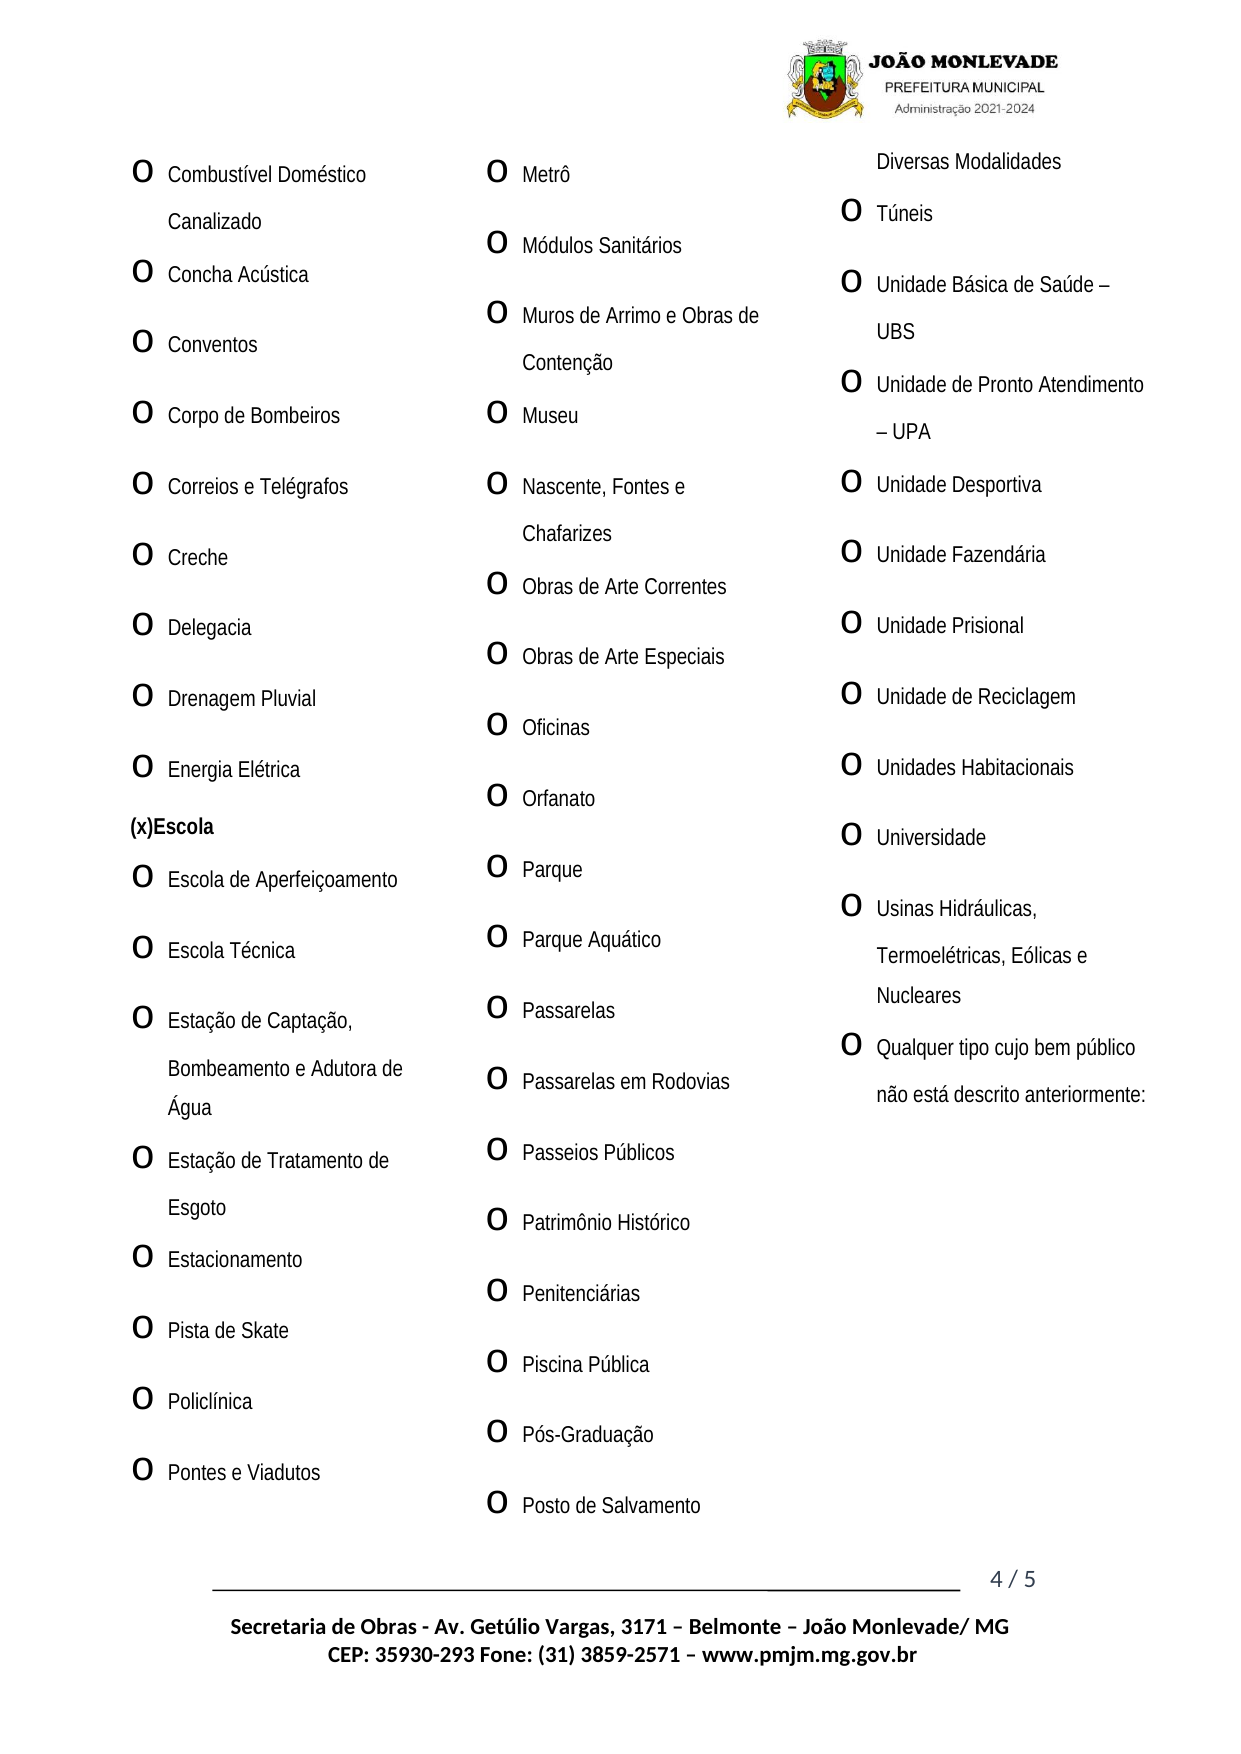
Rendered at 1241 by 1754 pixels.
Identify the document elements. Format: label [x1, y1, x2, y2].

table_header [436, 148, 790, 1539]
table_header [790, 148, 1159, 1539]
picture [782, 35, 1064, 123]
table_header [81, 148, 436, 1539]
